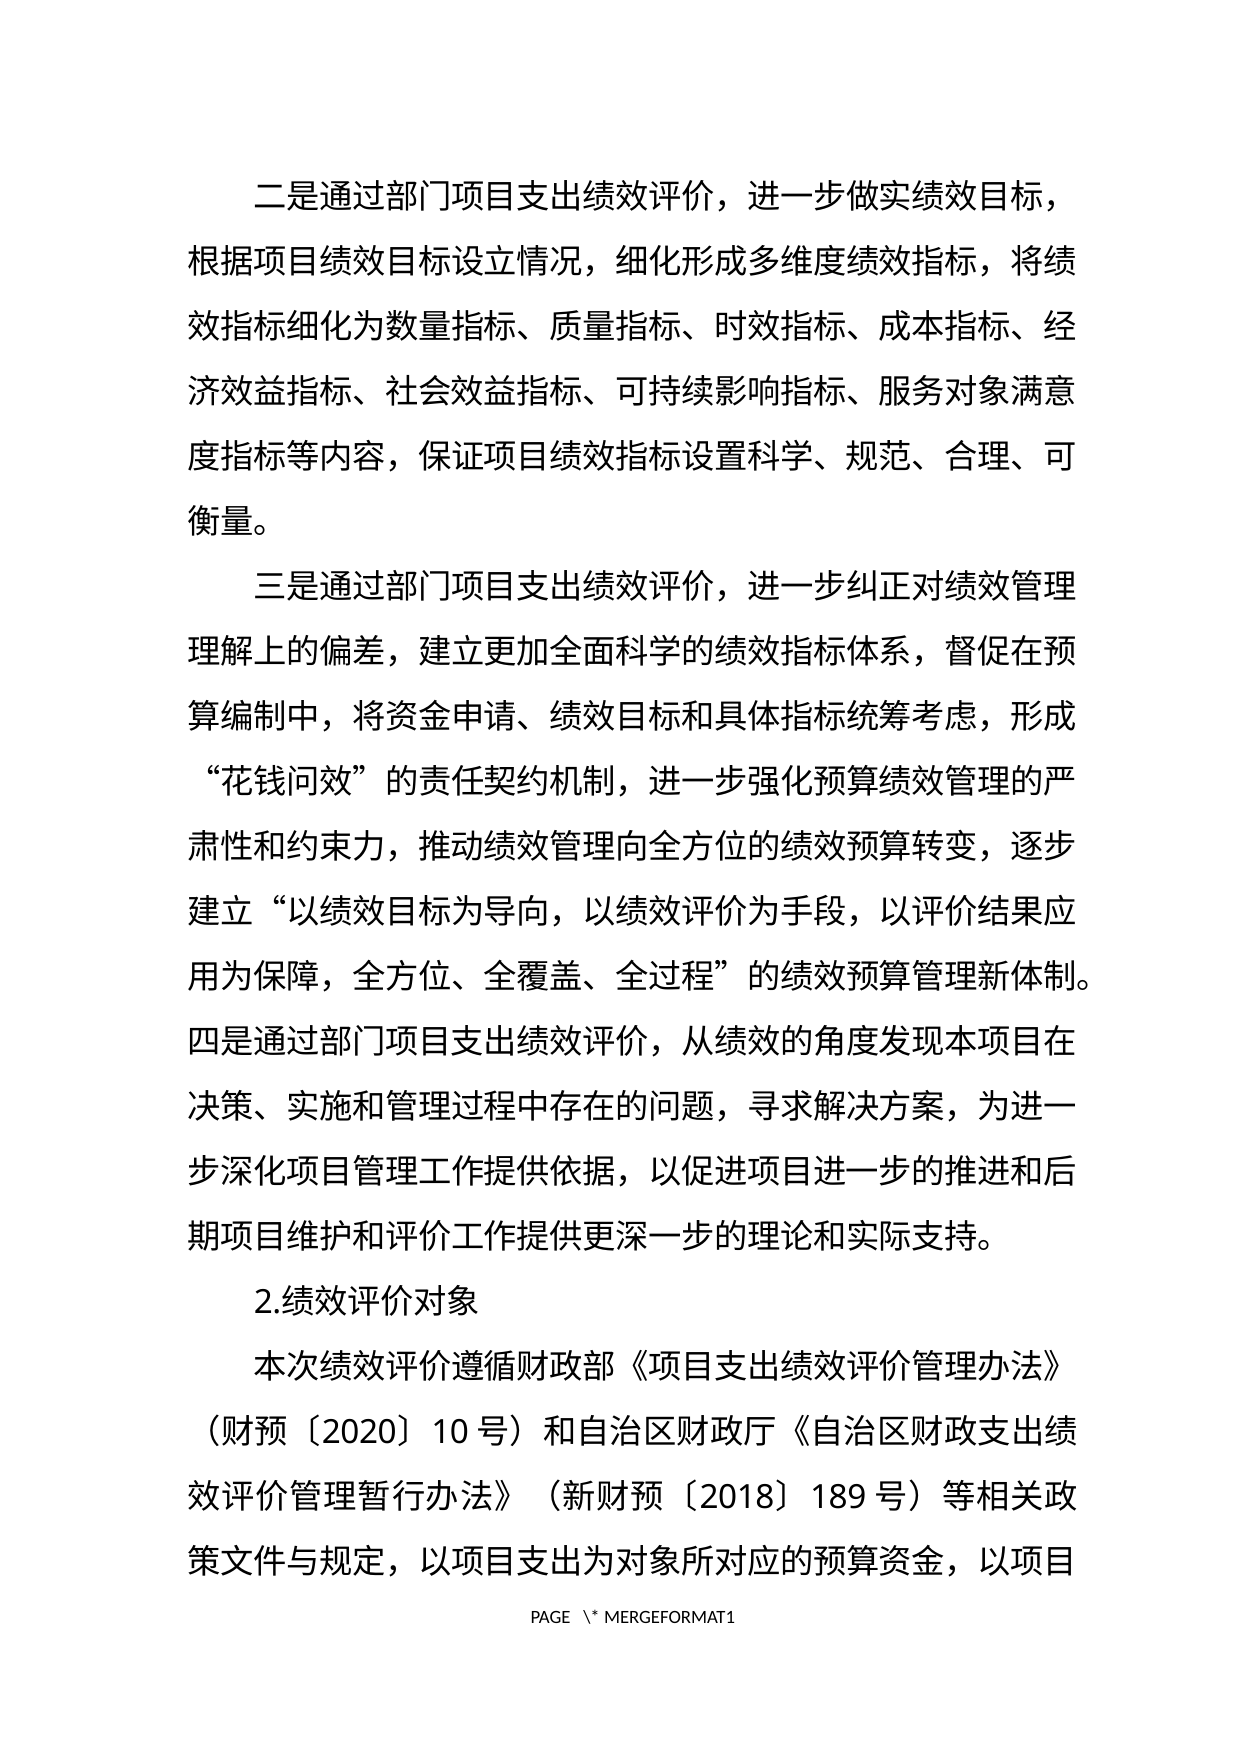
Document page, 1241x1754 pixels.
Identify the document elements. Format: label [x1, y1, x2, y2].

text [187, 162, 1078, 1592]
